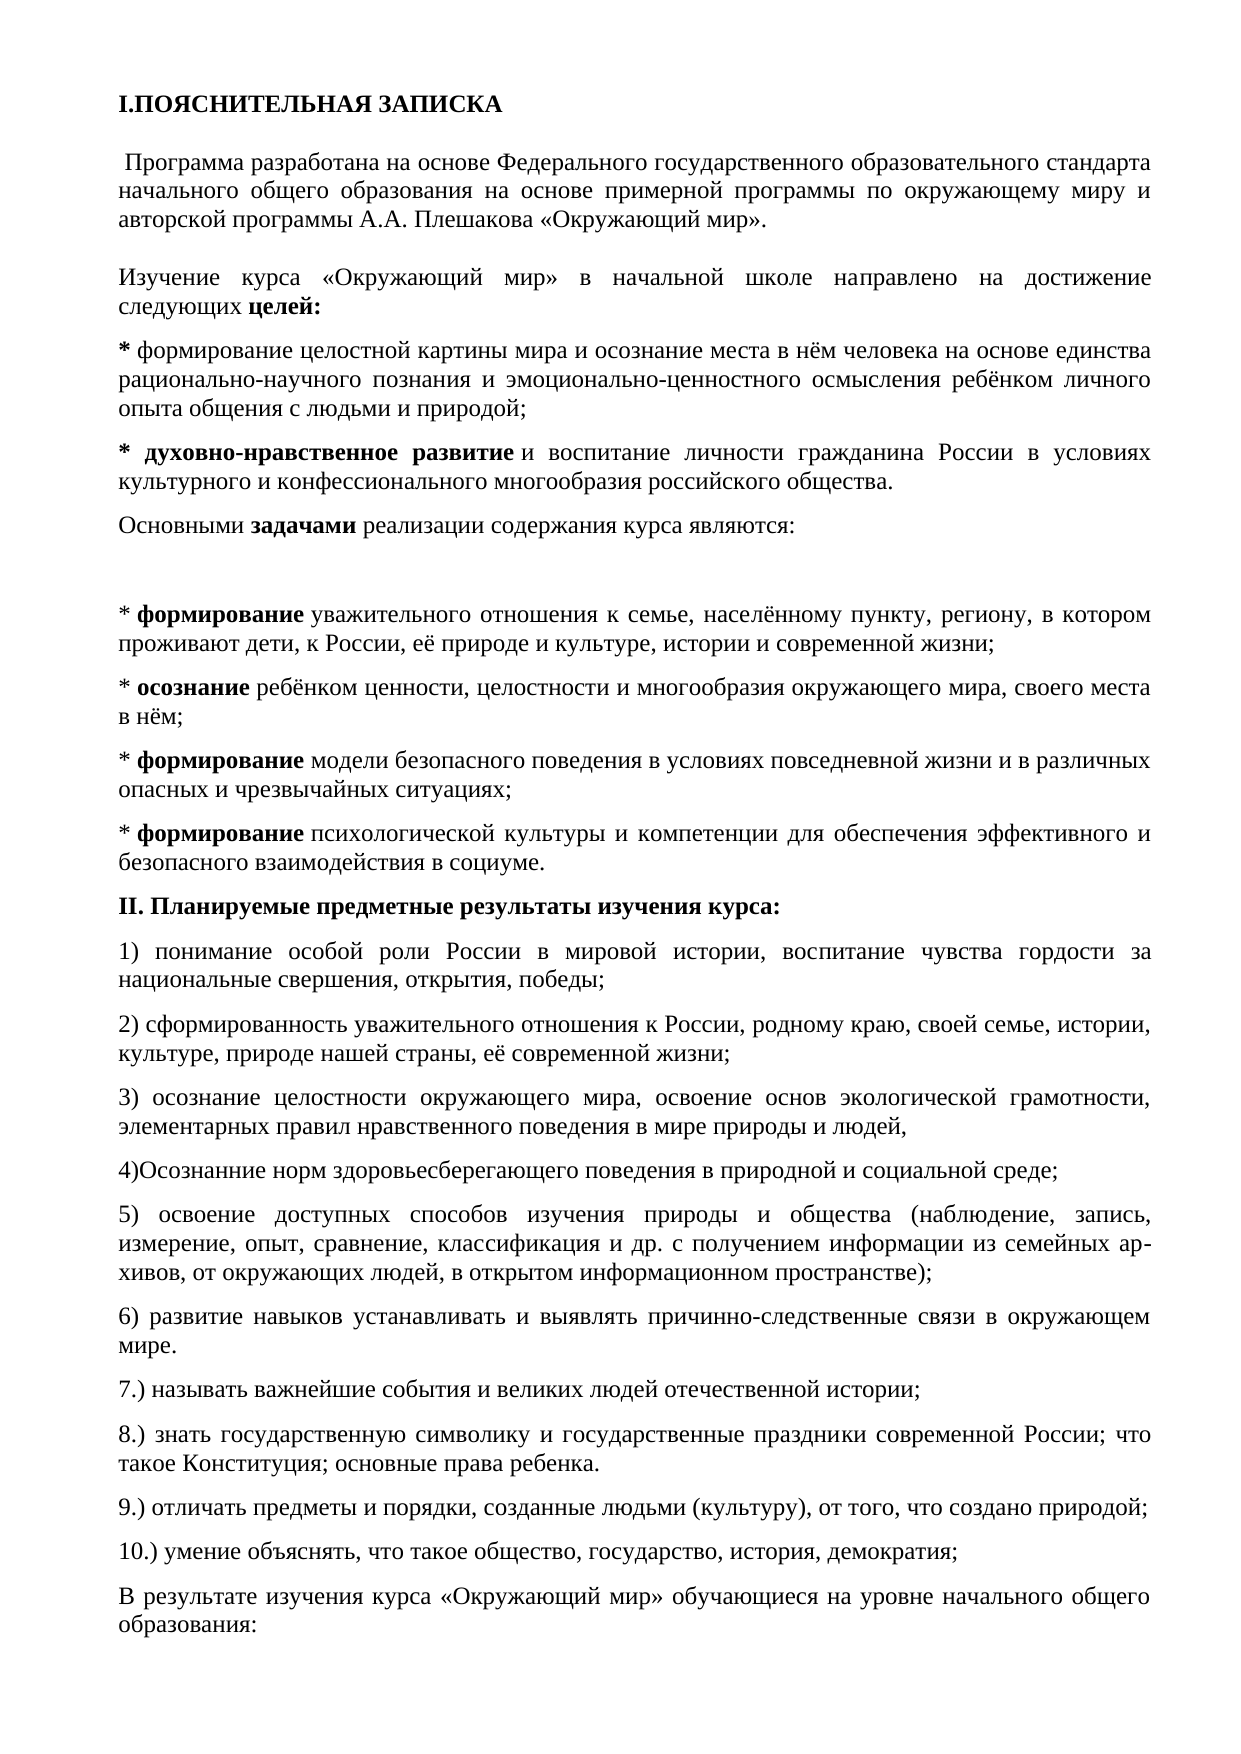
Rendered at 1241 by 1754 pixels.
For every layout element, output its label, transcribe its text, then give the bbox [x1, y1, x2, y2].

text 2) сформированность уважительного отношения к России, родному краю, своей семье, истории, культуре, природе нашей страны, её современной жизни; [118, 1009, 1152, 1066]
text * осознание ребёнком ценности, целостности и многообразия окружающего мира, своего места в нём; [118, 672, 1152, 729]
text 10.) умение объяснять, что такое общество, государство, история, демократия; [118, 1536, 1152, 1565]
text В результате изучения курса «Окружающий мир» обучающиеся на уровне начального общего образования: [118, 1581, 1152, 1638]
text Программа разработана на основе Федерального государственного образовательного стандарта начального общего образования на основе примерной программы по окружающему миру и авторской программы А.А. Плешакова «Окружающий мир». [118, 147, 1152, 233]
text II. Планируемые предметные результаты изучения курса: [118, 891, 1152, 920]
text Изучение курса «Окружающий мир» в начальной школе направлено на достижение следующих целей: [118, 262, 1152, 319]
text * формирование целостной картины мира и осознание места в нём человека на основе единства рационально-научного познания и эмоционально-ценностного осмысления ребёнком личного опыта общения с людьми и природой; [118, 335, 1152, 421]
text 9.) отличать предметы и порядки, созданные людьми (культуру), от того, что создано природой; [118, 1492, 1152, 1521]
text * духовно-нравственное развитие и воспитание личности гражданина России в условиях культурного и конфессионального многообразия российского общества. [118, 437, 1152, 494]
text 7.) называть важнейшие события и великих людей отечественной истории; [118, 1374, 1152, 1403]
text * формирование психологической культуры и компетенции для обеспечения эффективного и безопасного взаимодействия в социуме. [118, 818, 1152, 876]
text 3) осознание целостности окружающего мира, освоение основ экологической грамотности, элементарных правил нравственного поведения в мире природы и людей, [118, 1082, 1152, 1139]
text 5) освоение доступных способов изучения природы и общества (наблюдение, запись, измерение, опыт, сравнение, классификация и др. с получением информации из семейных архивов, от окружающих людей, в открытом информационном пространстве); [118, 1199, 1152, 1286]
text 6) развитие навыков устанавливать и выявлять причинно-следственные связи в окружающем мире. [118, 1301, 1152, 1359]
text Основными задачами реализации содержания курса являются: [118, 510, 1152, 539]
text 1) понимание особой роли России в мировой истории, воспитание чувства гордости за национальные свершения, открытия, победы; [118, 936, 1152, 993]
text 4)Осознанние норм здоровьесберегающего поведения в природной и социальной среде; [118, 1155, 1152, 1184]
text I.ПОЯСНИТЕЛЬНАЯ ЗАПИСКА [118, 89, 1152, 117]
text * формирование модели безопасного поведения в условиях повседневной жизни и в различных опасных и чрезвычайных ситуациях; [118, 745, 1152, 803]
text 8.) знать государственную символику и государственные праздники современной России; что такое Конституция; основные права ребенка. [118, 1419, 1152, 1476]
text * формирование уважительного отношения к семье, населённому пункту, региону, в котором проживают дети, к России, её природе и культуре, истории и современной жизни; [118, 599, 1152, 656]
